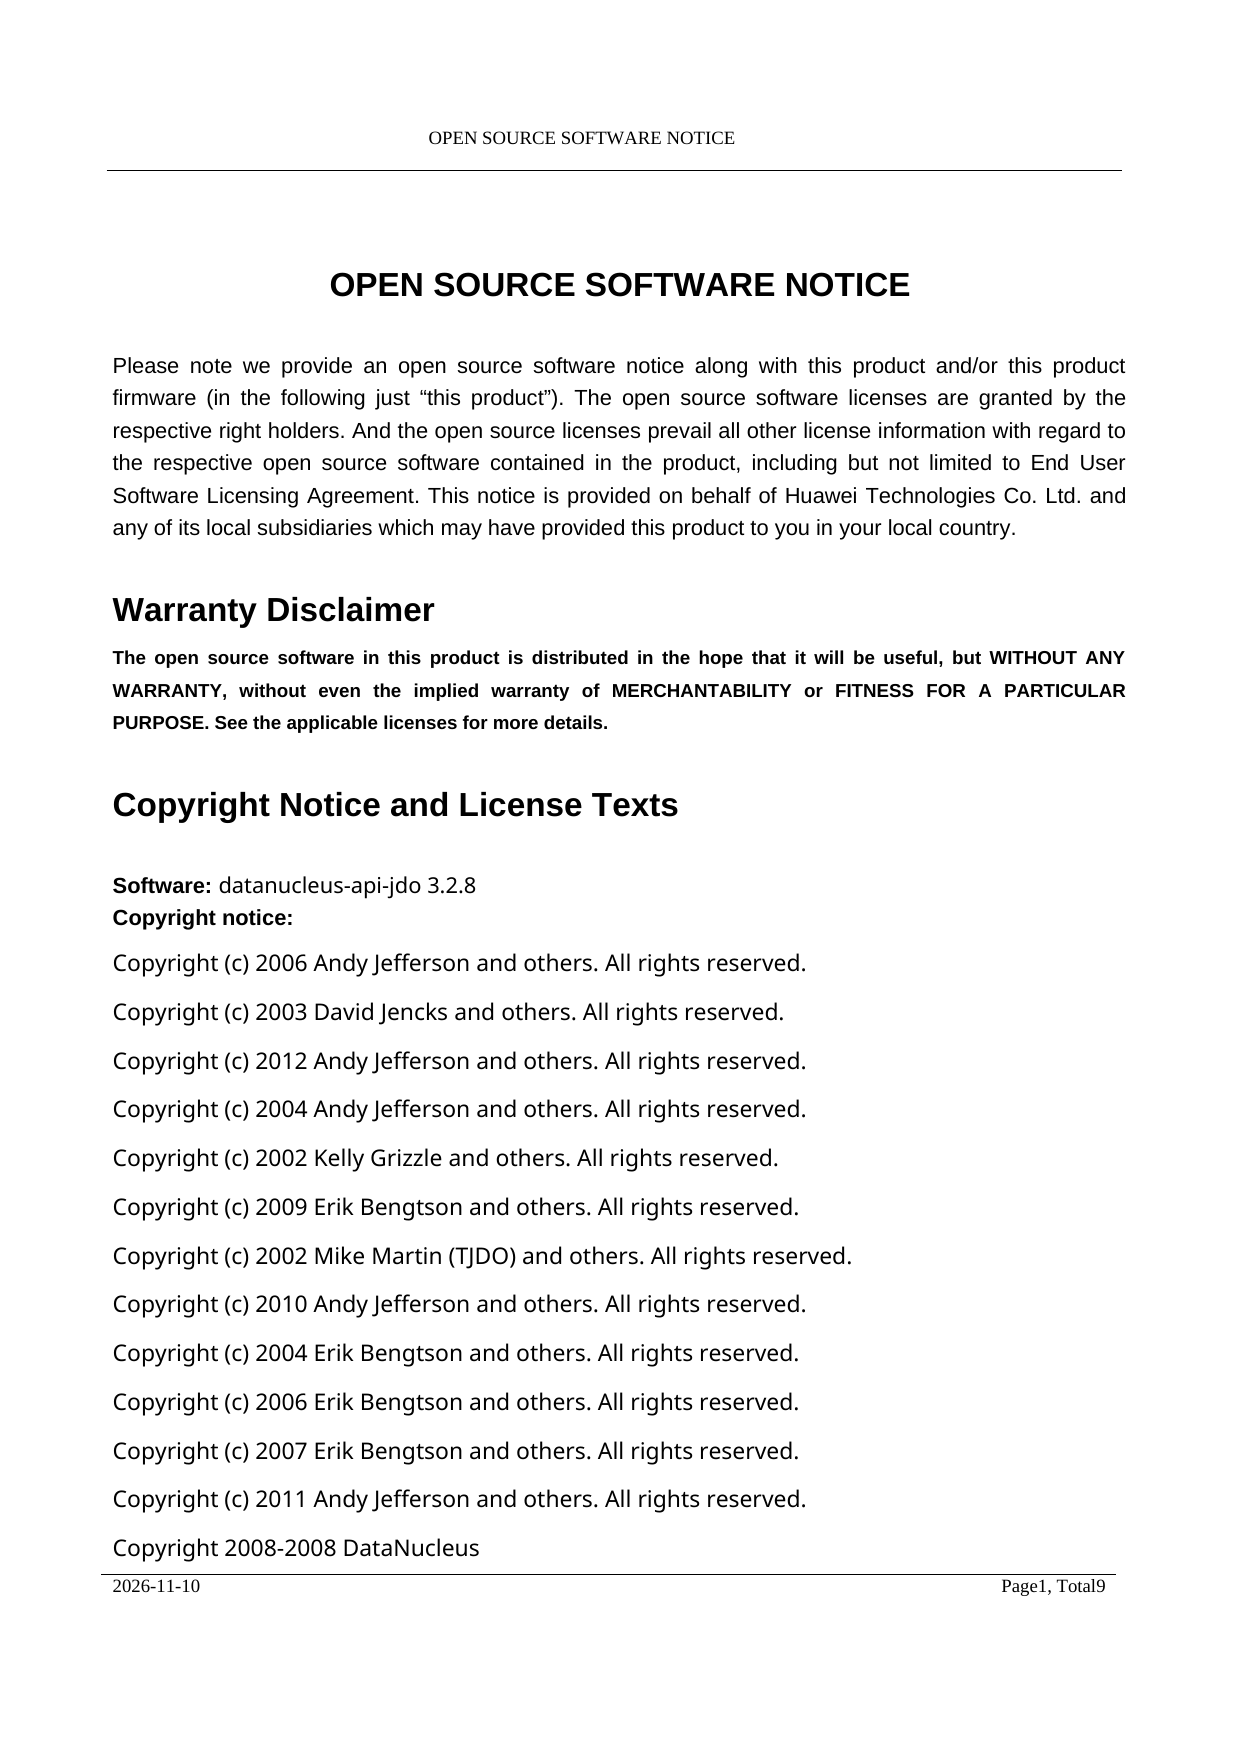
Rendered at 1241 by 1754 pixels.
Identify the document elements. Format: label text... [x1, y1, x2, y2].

text Copyright notice: [112, 901, 1128, 934]
text Please note we provide an open source software notice along with this product and/or this product firmware (in the following just “this product”). The open source software licenses are granted by the respective right holders. And the open source licenses prevail all other license information with regard to the respective open source software contained in the product, including but not limited to End User Software Licensing Agreement. This notice is provided on behalf of Huawei Technologies Co. Ltd. and any of its local subsidiaries which may have provided this product to you in your local country. [112, 349, 1128, 544]
text Copyright Notice and License Texts [112, 771, 1128, 836]
text The open source software in this product is distributed in the hope that it will be useful, but WITHOUT ANY WARRANTY, without even the implied warranty of MERCHANTABILITY or FITNESS FOR A PARTICULAR PURPOSE. See the applicable licenses for more details. [112, 641, 1128, 739]
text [112, 947, 1128, 1564]
text OPEN SOURCE SOFTWARE NOTICE [112, 251, 1128, 316]
text Software: datanucleus-api-jdo 3.2.8 [112, 869, 1128, 901]
text Warranty Disclaimer [112, 576, 1128, 641]
